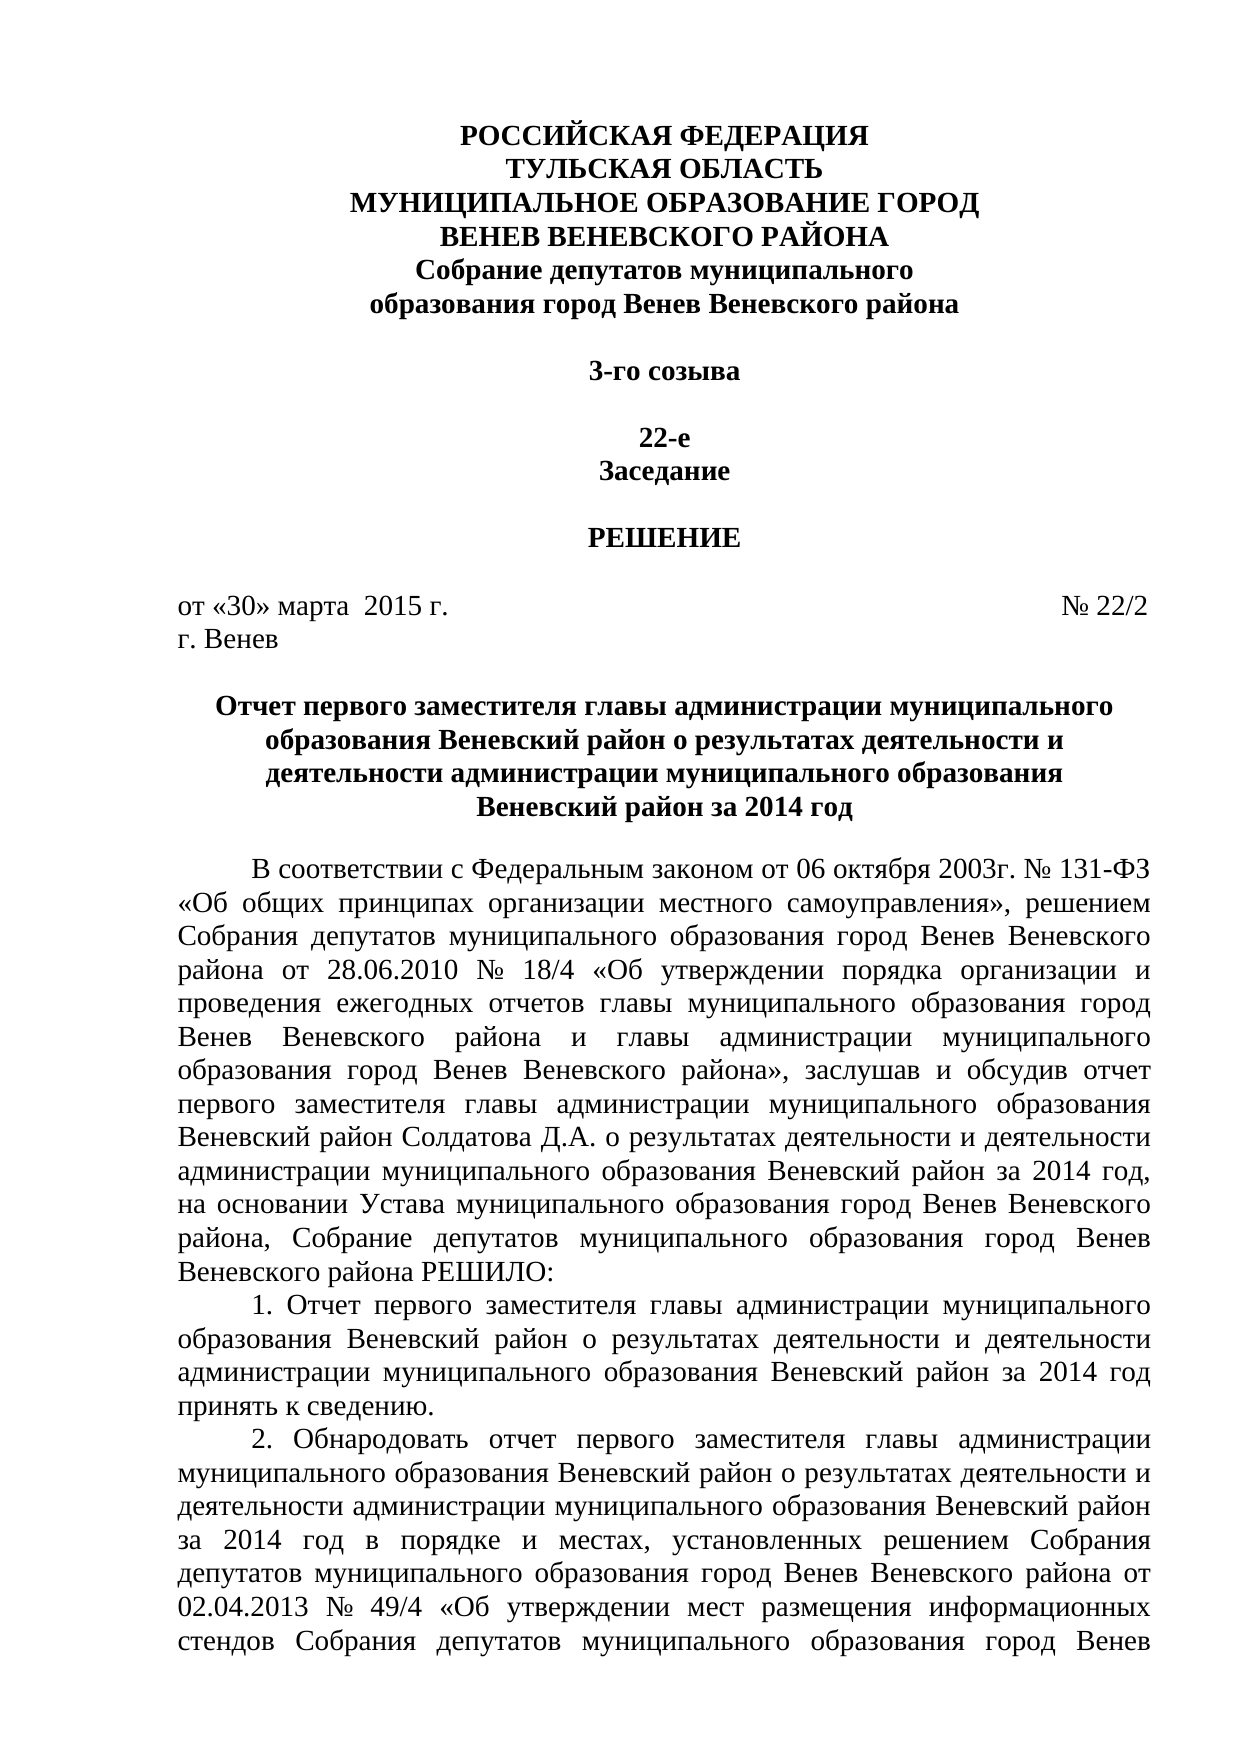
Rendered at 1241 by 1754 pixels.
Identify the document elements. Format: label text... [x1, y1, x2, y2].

text Заседание [177, 453, 1152, 487]
text ВЕНЕВ ВЕНЕВСКОГО РАЙОНА [177, 219, 1152, 252]
text 3-го созыва [177, 353, 1152, 386]
text образования город Венев Веневского района [177, 286, 1152, 319]
text 1. Отчет первого заместителя главы администрации муниципального образования Веневский район о результатах деятельности и деятельности администрации муниципального образования Веневский район за 2014 год принять к сведению. [177, 1287, 1152, 1421]
text 22-е [177, 420, 1152, 453]
text Собрание депутатов муниципального [177, 252, 1152, 286]
text г. Венев [177, 621, 1152, 655]
text от «30» марта 2015 г. № 22/2 [177, 588, 1152, 621]
text РОССИЙСКАЯ ФЕДЕРАЦИЯ [177, 118, 1152, 152]
text В соответствии с Федеральным законом от 06 октября 2003г. № 131-ФЗ «Об общих принципах организации местного самоуправления», решением Собрания депутатов муниципального образования город Венев Веневского района от 28.06.2010 № 18/4 «Об утверждении порядка организации и проведения ежегодных отчетов главы муниципального образования город Венев Веневского района и главы администрации муниципального образования город Венев Веневского района», заслушав и обсудив отчет первого заместителя главы администрации муниципального образования Веневский район Солдатова Д.А. о результатах деятельности и деятельности администрации муниципального образования Веневский район за 2014 год, на основании Устава муниципального образования город Венев Веневского района, Собрание депутатов муниципального образования город Венев Веневского района РЕШИЛО: [177, 851, 1152, 1287]
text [177, 1421, 1152, 1656]
text РЕШЕНИЕ [177, 521, 1152, 554]
text Отчет первого заместителя главы администрации муниципального образования Веневский район о результатах деятельности и деятельности администрации муниципального образования [177, 688, 1152, 789]
text МУНИЦИПАЛЬНОЕ ОБРАЗОВАНИЕ ГОРОД [177, 185, 1152, 219]
text ТУЛЬСКАЯ ОБЛАСТЬ [177, 152, 1152, 185]
text Веневский район за 2014 год [177, 789, 1152, 822]
